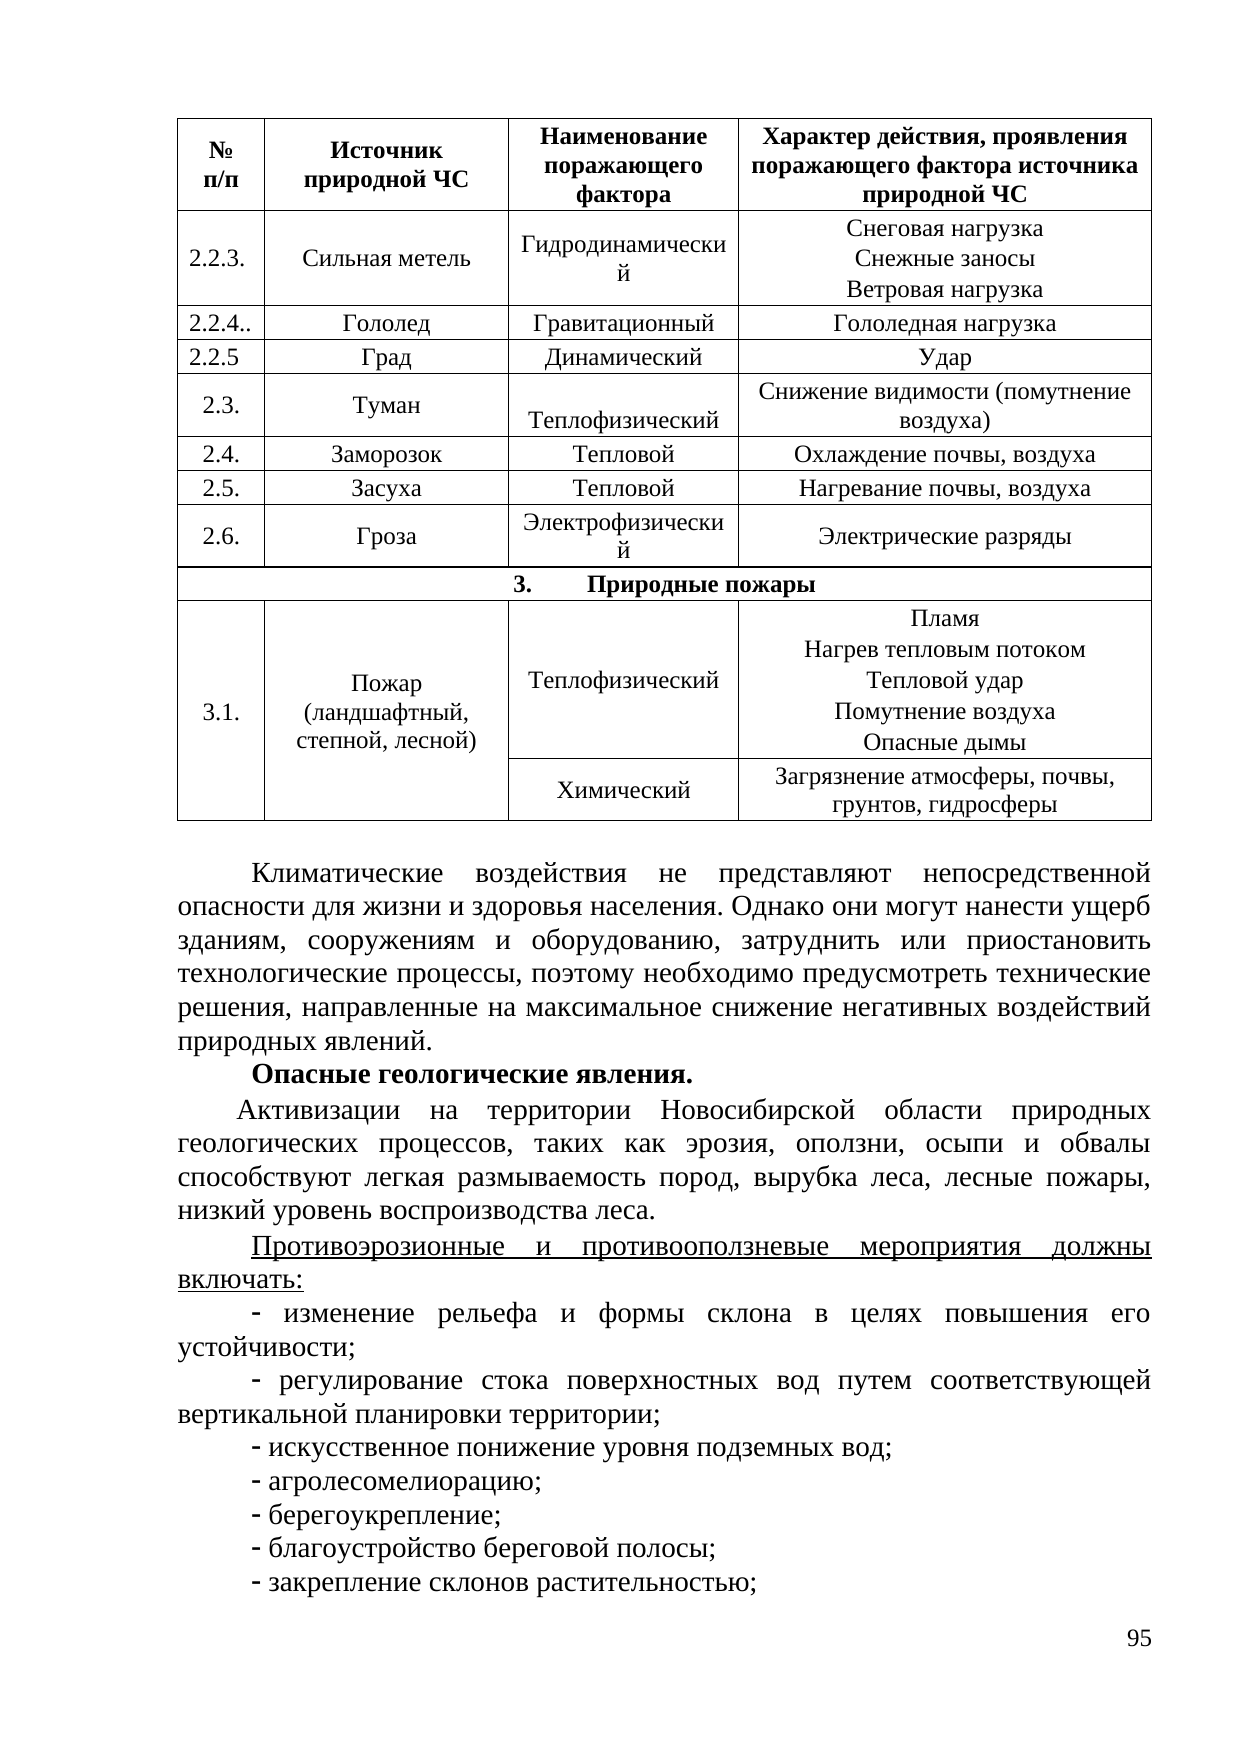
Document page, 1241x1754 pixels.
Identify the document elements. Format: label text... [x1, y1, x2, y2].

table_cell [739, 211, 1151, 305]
text Противоэрозионные и противооползневые мероприятия должны включать: [177, 1228, 1152, 1295]
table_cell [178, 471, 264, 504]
text искусственное понижение уровня подземных вод; [177, 1429, 1152, 1463]
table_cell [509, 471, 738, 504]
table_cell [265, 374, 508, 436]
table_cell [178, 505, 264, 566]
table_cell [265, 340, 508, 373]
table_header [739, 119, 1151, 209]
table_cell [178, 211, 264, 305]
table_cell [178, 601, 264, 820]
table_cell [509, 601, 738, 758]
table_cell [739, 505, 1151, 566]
text Климатические воздействия не представляют непосредственной опасности для жизни и здоровья населения. Однако они могут нанести ущерб зданиям, сооружениям и оборудованию, затруднить или приостановить технологические процессы, поэтому необходимо предусмотреть технические решения, направленные на максимальное снижение негативных воздействий природных явлений. [177, 855, 1152, 1056]
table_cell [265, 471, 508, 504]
text берегоукрепление; [177, 1497, 1152, 1531]
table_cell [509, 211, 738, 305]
subtitle Опасные геологические явления. [177, 1056, 1152, 1090]
text Активизации на территории Новосибирской области природных геологических процессов, таких как эрозия, оползни, осыпи и обвалы способствуют легкая размываемость пород, вырубка леса, лесные пожары, низкий уровень воспроизводства леса. [177, 1092, 1152, 1226]
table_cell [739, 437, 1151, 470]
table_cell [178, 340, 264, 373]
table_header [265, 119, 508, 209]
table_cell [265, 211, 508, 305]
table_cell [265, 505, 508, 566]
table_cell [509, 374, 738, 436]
text регулирование стока поверхностных вод путем соответствующей вертикальной планировки территории; [177, 1362, 1152, 1429]
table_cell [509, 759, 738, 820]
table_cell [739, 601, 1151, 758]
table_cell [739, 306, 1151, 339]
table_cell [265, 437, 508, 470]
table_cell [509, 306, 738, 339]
text закрепление склонов растительностью; [177, 1564, 1152, 1598]
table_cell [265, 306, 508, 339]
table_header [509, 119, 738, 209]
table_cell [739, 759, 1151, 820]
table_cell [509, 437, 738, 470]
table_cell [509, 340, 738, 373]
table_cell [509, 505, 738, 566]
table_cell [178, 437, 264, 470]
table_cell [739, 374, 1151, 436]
text изменение рельефа и формы склона в целях повышения его устойчивости; [177, 1295, 1152, 1362]
text благоустройство береговой полосы; [177, 1531, 1152, 1564]
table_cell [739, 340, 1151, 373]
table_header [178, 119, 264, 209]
text агролесомелиорацию; [177, 1463, 1152, 1497]
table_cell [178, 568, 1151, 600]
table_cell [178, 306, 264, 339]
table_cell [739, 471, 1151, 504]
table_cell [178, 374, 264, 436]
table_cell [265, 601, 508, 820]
